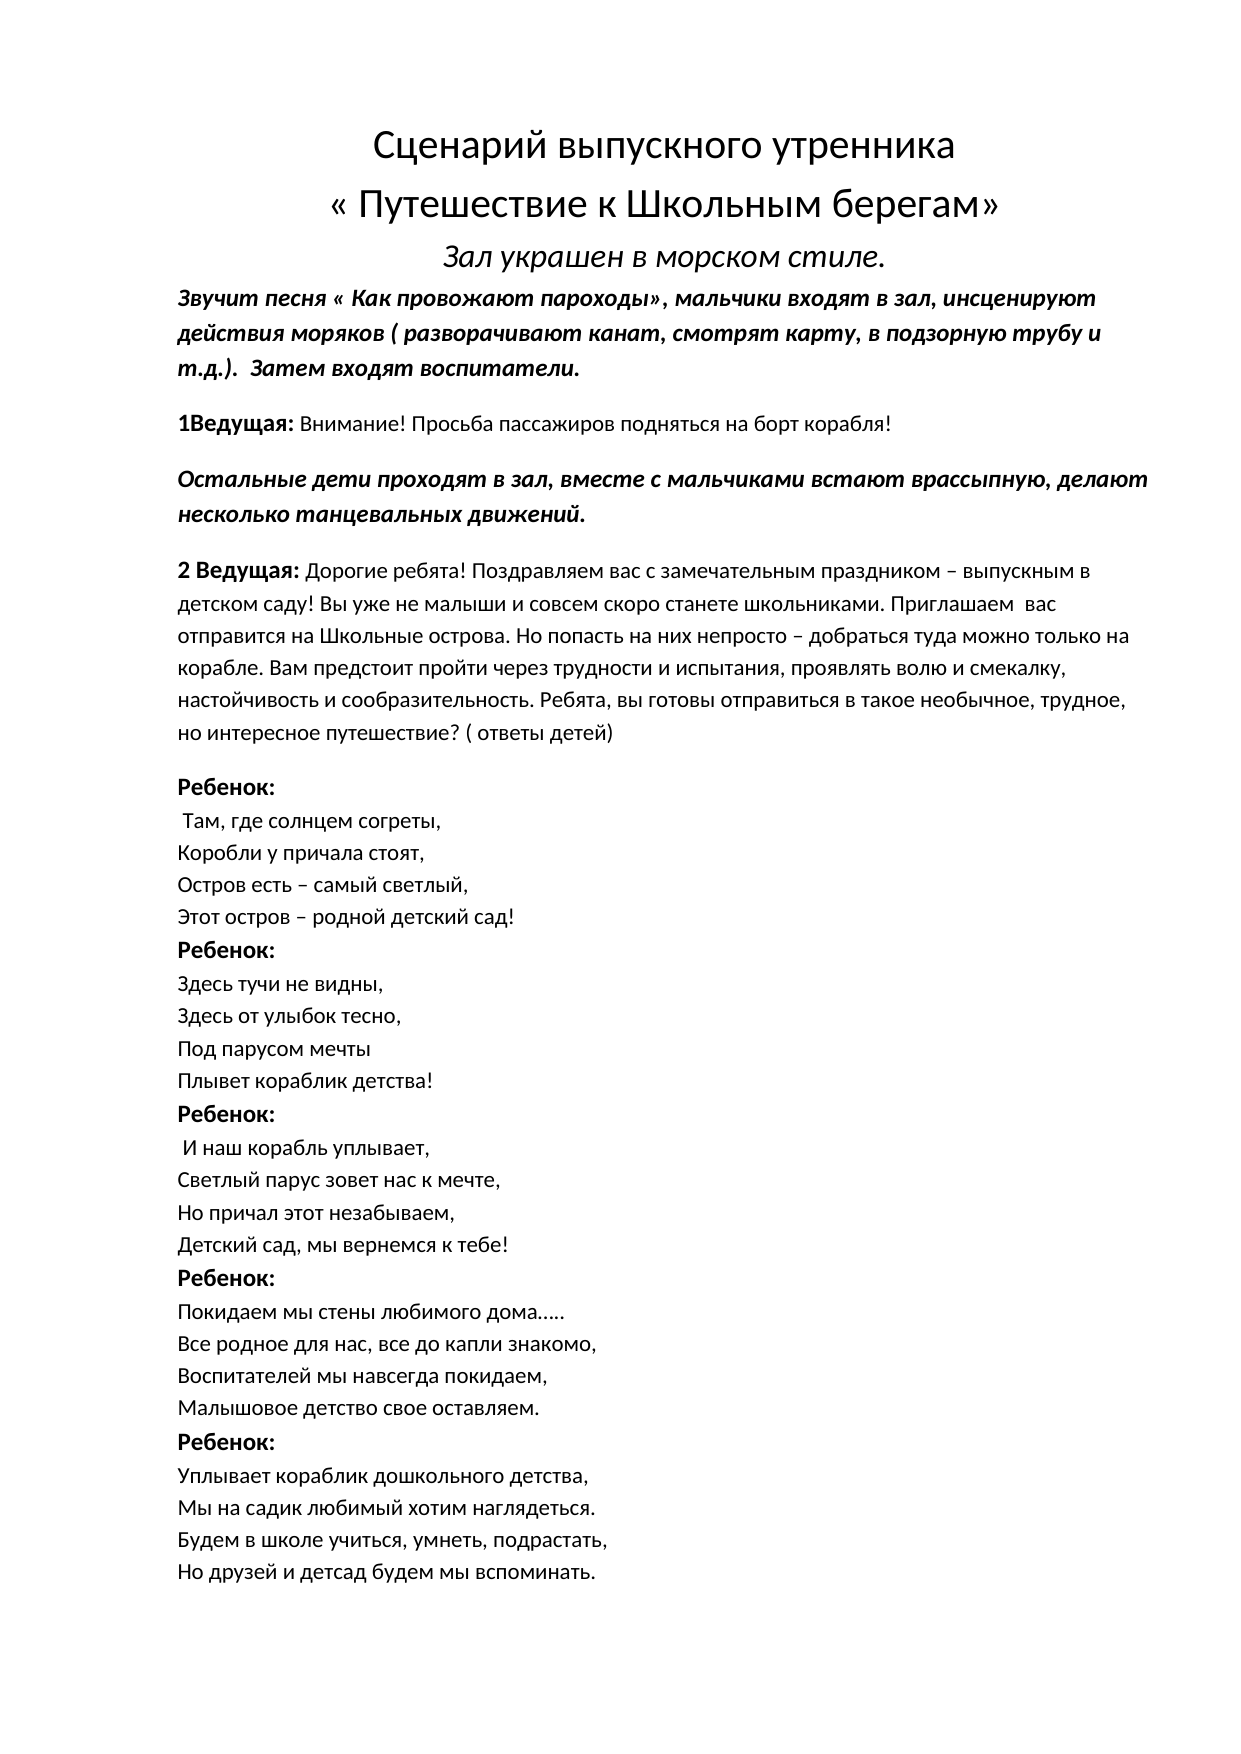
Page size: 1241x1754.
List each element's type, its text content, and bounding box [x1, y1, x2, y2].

text 2 Ведущая: Дорогие ребята! Поздравляем вас с замечательным праздником – выпускным в детском саду! Вы уже не малыши и совсем скоро станете школьниками. Приглашаем вас отправится на Школьные острова. Но попасть на них непросто – добраться туда можно только на корабле. Вам предстоит пройти через трудности и испытания, проявлять волю и смекалку, настойчивость и сообразительность. Ребята, вы готовы отправиться в такое необычное, трудное, но интересное путешествие? ( ответы детей) [177, 554, 1152, 746]
text Ребенок: [177, 771, 1152, 801]
text Светлый парус зовет нас к мечте, [177, 1165, 1152, 1193]
text Зал украшен в морском стиле. [177, 235, 1152, 276]
text Остров есть – самый светлый, [177, 870, 1152, 898]
text Ребенок: [177, 1426, 1152, 1456]
text Покидаем мы стены любимого дома….. [177, 1297, 1152, 1325]
text Будем в школе учиться, умнеть, подрастать, [177, 1525, 1152, 1553]
text Уплывает кораблик дошкольного детства, [177, 1461, 1152, 1489]
text Ребенок: [177, 1098, 1152, 1129]
text Здесь от улыбок тесно, [177, 1002, 1152, 1030]
text Но причал этот незабываем, [177, 1198, 1152, 1226]
text Этот остров – родной детский сад! [177, 902, 1152, 930]
text Плывет кораблик детства! [177, 1066, 1152, 1094]
text Коробли у причала стоят, [177, 838, 1152, 866]
text Здесь тучи не видны, [177, 969, 1152, 997]
text Все родное для нас, все до капли знакомо, [177, 1329, 1152, 1357]
text Звучит песня « Как провожают пароходы», мальчики входят в зал, инсценируют действия моряков ( разворачивают канат, смотрят карту, в подзорную трубу и т.д.). Затем входят воспитатели. [177, 282, 1152, 382]
text 1Ведущая: Внимание! Просьба пассажиров подняться на борт корабля! [177, 408, 1152, 438]
text Под парусом мечты [177, 1034, 1152, 1062]
text Малышовое детство свое оставляем. [177, 1393, 1152, 1422]
text « Путешествие к Школьным берегам» [177, 177, 1152, 227]
text Воспитателей мы навсегда покидаем, [177, 1361, 1152, 1389]
text Ребенок: [177, 934, 1152, 965]
text Остальные дети проходят в зал, вместе с мальчиками встают врассыпную, делают несколько танцевальных движений. [177, 463, 1152, 529]
text Сценарий выпускного утренника [177, 118, 1152, 169]
text Там, где солнцем согреты, [177, 806, 1152, 834]
text Ребенок: [177, 1262, 1152, 1292]
text Мы на садик любимый хотим наглядеться. [177, 1493, 1152, 1521]
text Детский сад, мы вернемся к тебе! [177, 1230, 1152, 1258]
text Но друзей и детсад будем мы вспоминать. [177, 1557, 1152, 1585]
text И наш корабль уплывает, [177, 1133, 1152, 1161]
